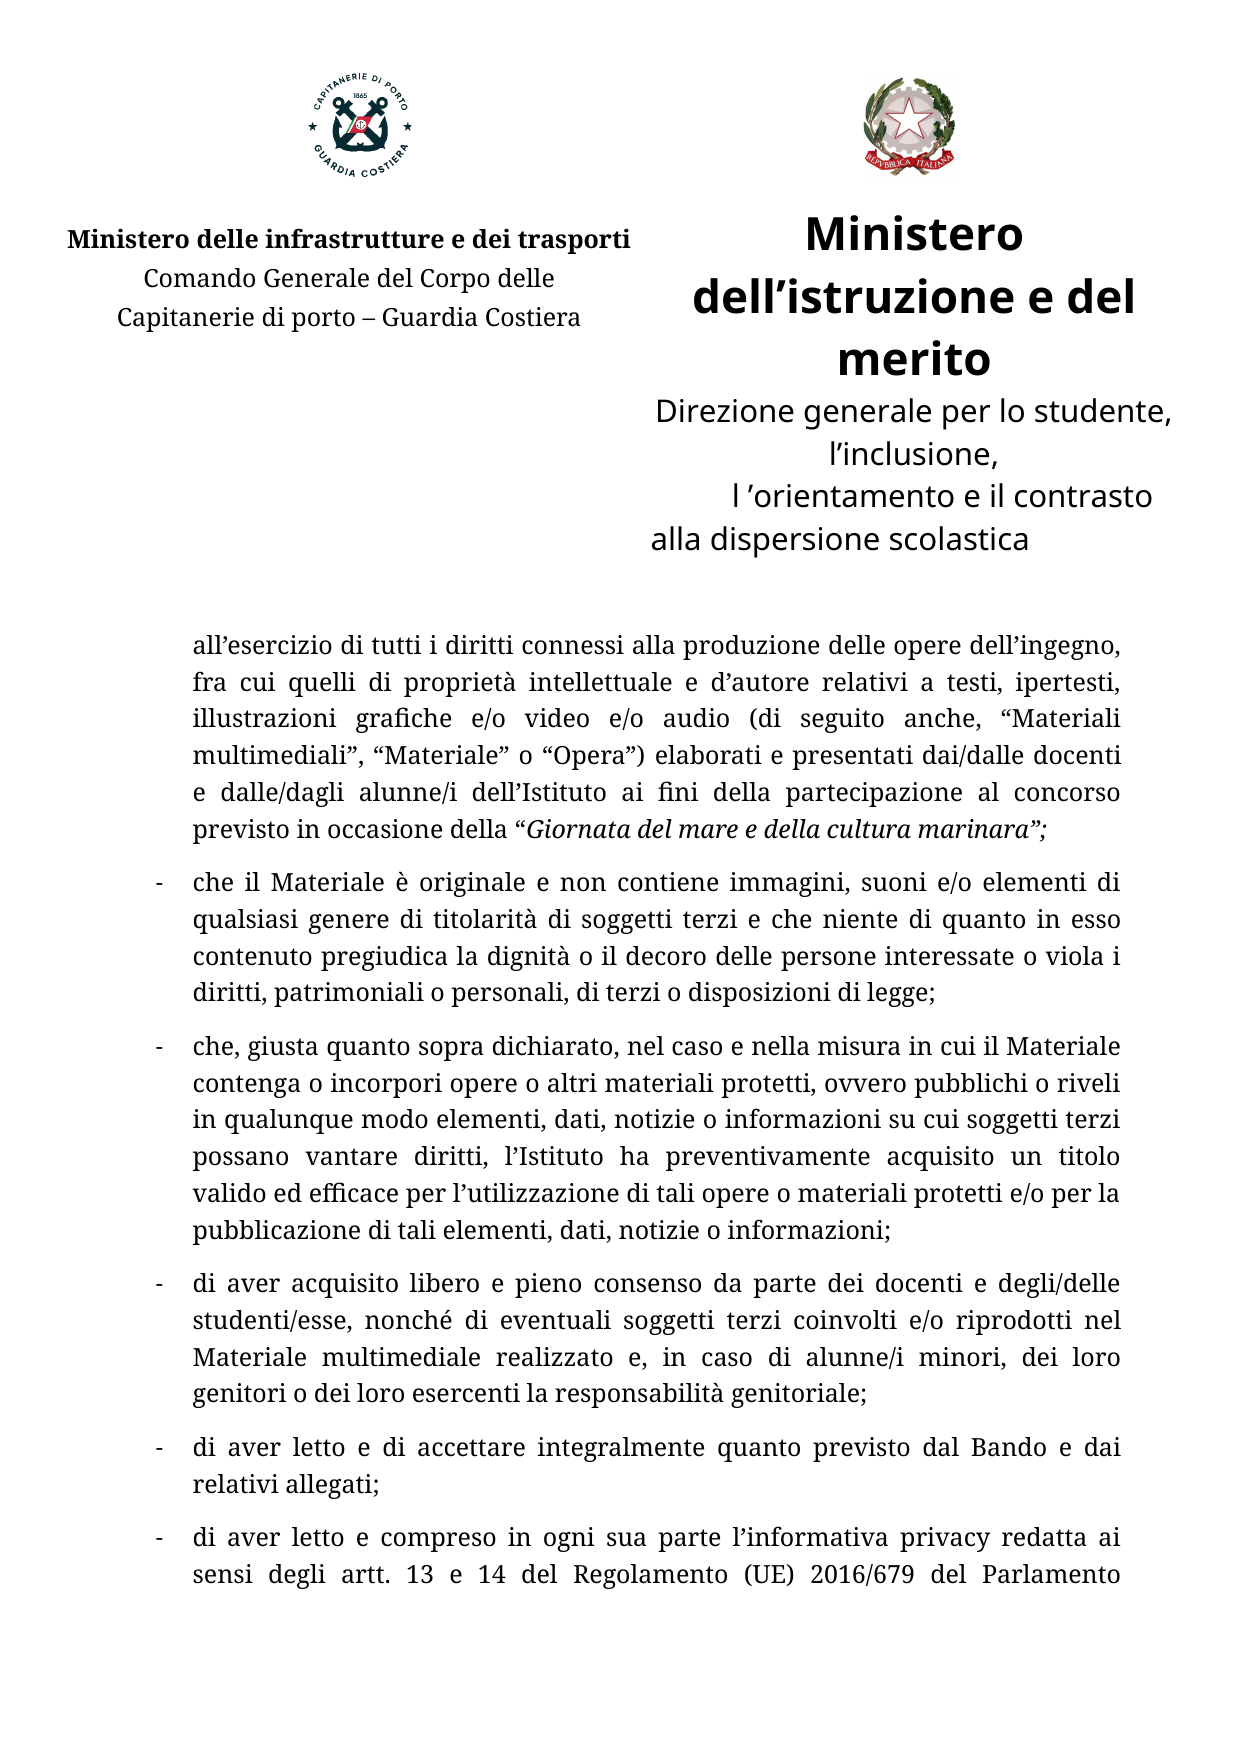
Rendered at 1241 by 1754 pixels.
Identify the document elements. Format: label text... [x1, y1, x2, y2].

list che, giusta quanto sopra dichiarato, nel caso e nella misura in cui il Materiale contenga o incorpori opere o altri materiali protetti, ovvero pubblichi o riveli in qualunque modo elementi, dati, notizie o informazioni su cui soggetti terzi possano vantare diritti, l’Istituto ha preventivamente acquisito un titolo valido ed efficace per l’utilizzazione di tali opere o materiali protetti e/o per la pubblicazione di tali elementi, dati, notizie o informazioni; [155, 1028, 1122, 1246]
list di aver letto e di accettare integralmente quanto previsto dal Bando e dai relativi allegati; [155, 1429, 1122, 1500]
list di essere, ai sensi dell’art. 36 del decreto interministeriale del 28.08.2018, n. 129 adottato dal Miur di concerto col Mef, soggetto deputato a provvedere, per conto dell’Istituzione scolastica, al compimento degli adempimenti e all’esercizio di tutti i diritti connessi alla produzione delle opere dell’ingegno, fra cui quelli di proprietà intellettuale e d’autore relativi a testi, ipertesti, illustrazioni grafiche e/o video e/o audio (di seguito anche, “Materiali multimediali”, “Materiale” o “Opera”) elaborati e presentati dai/dalle docenti e dalle/dagli alunne/i dell’Istituto ai fini della partecipazione al concorso previsto in occasione della “Giornata del mare e della cultura marinara”; [155, 627, 1122, 845]
picture [308, 73, 412, 177]
list di aver acquisito libero e pieno consenso da parte dei docenti e degli/delle studenti/esse, nonché di eventuali soggetti terzi coinvolti e/o riprodotti nel Materiale multimediale realizzato e, in caso di alunne/i minori, dei loro genitori o dei loro esercenti la responsabilità genitoriale; [155, 1266, 1122, 1410]
list che il Materiale è originale e non contiene immagini, suoni e/o elementi di qualsiasi genere di titolarità di soggetti terzi e che niente di quanto in esso contenuto pregiudica la dignità o il decoro delle persone interessate o viola i diritti, patrimoniali o personali, di terzi o disposizioni di legge; [155, 865, 1122, 1009]
list di aver letto e compreso in ogni sua parte l’informativa privacy redatta ai sensi degli artt. 13 e 14 del Regolamento (UE) 2016/679 del Parlamento europeo e del Consiglio del 27 aprile 2016 circa il trattamento dei dati personali raccolti dal Ministero nell’ambito del Concorso/Iniziativa; [155, 1520, 1122, 1591]
picture [860, 73, 961, 180]
